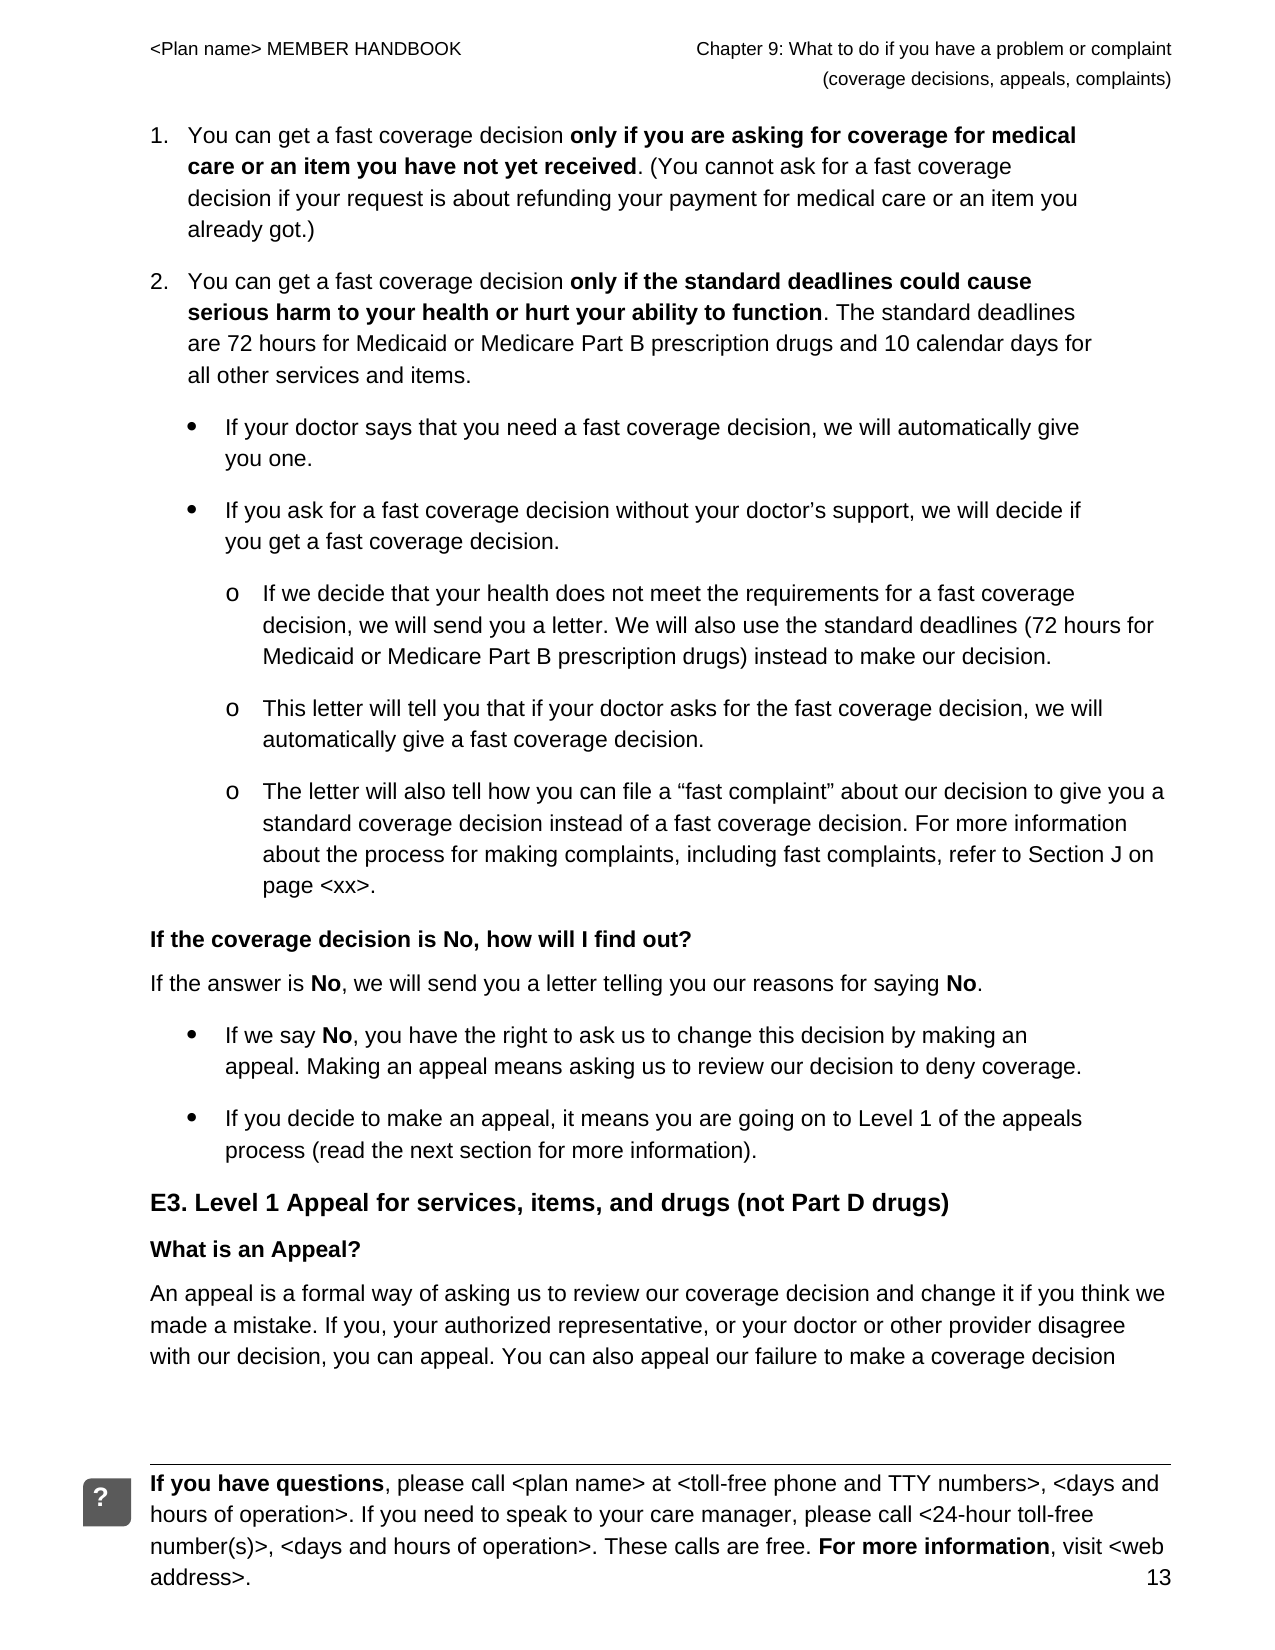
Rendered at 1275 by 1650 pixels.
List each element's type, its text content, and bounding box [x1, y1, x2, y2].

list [150, 1277, 1171, 1371]
list If you decide to make an appeal, it means you are going on to Level 1 of the appeals process (read the next section for more information). [187, 1102, 1096, 1164]
subtitle E3. Level 1 Appeal for services, items, and drugs (not Part D drugs) [150, 1185, 1096, 1218]
list This letter will tell you that if your doctor asks for the fast coverage decision, we will automatically give a fast coverage decision. [225, 691, 1171, 754]
list You can get a fast coverage decision only if the standard deadlines could cause serious harm to your health or hurt your ability to function. The standard deadlines are 72 hours for Medicaid or Medicare Part B prescription drugs and 10 calendar days for all other services and items. [150, 264, 1096, 389]
subtitle If the coverage decision is No, how will I find out? [150, 921, 1096, 954]
list You can get a fast coverage decision only if you are asking for coverage for medical care or an item you have not yet received. (You cannot ask for a fast coverage decision if your request is about refunding your payment for medical care or an item you already got.) [150, 118, 1096, 243]
list If you ask for a fast coverage decision without your doctor’s support, we will decide if you get a fast coverage decision. [187, 493, 1096, 556]
list The letter will also tell how you can file a “fast complaint” about our decision to give you a standard coverage decision instead of a fast coverage decision. For more information about the process for making complaints, including fast complaints, refer to Section J on page <xx>. [225, 775, 1171, 900]
text If the answer is No, we will send you a letter telling you our reasons for saying No. [150, 966, 1171, 998]
list If your doctor says that you need a fast coverage decision, we will automatically give you one. [187, 410, 1096, 473]
list If we decide that your health does not meet the requirements for a fast coverage decision, we will send you a letter. We will also use the standard deadlines (72 hours for Medicaid or Medicare Part B prescription drugs) instead to make our decision. [225, 577, 1171, 671]
list If we say No, you have the right to ask us to change this decision by making an appeal. Making an appeal means asking us to review our decision to deny coverage. [187, 1018, 1096, 1081]
subtitle What is an Appeal? [150, 1231, 1096, 1264]
